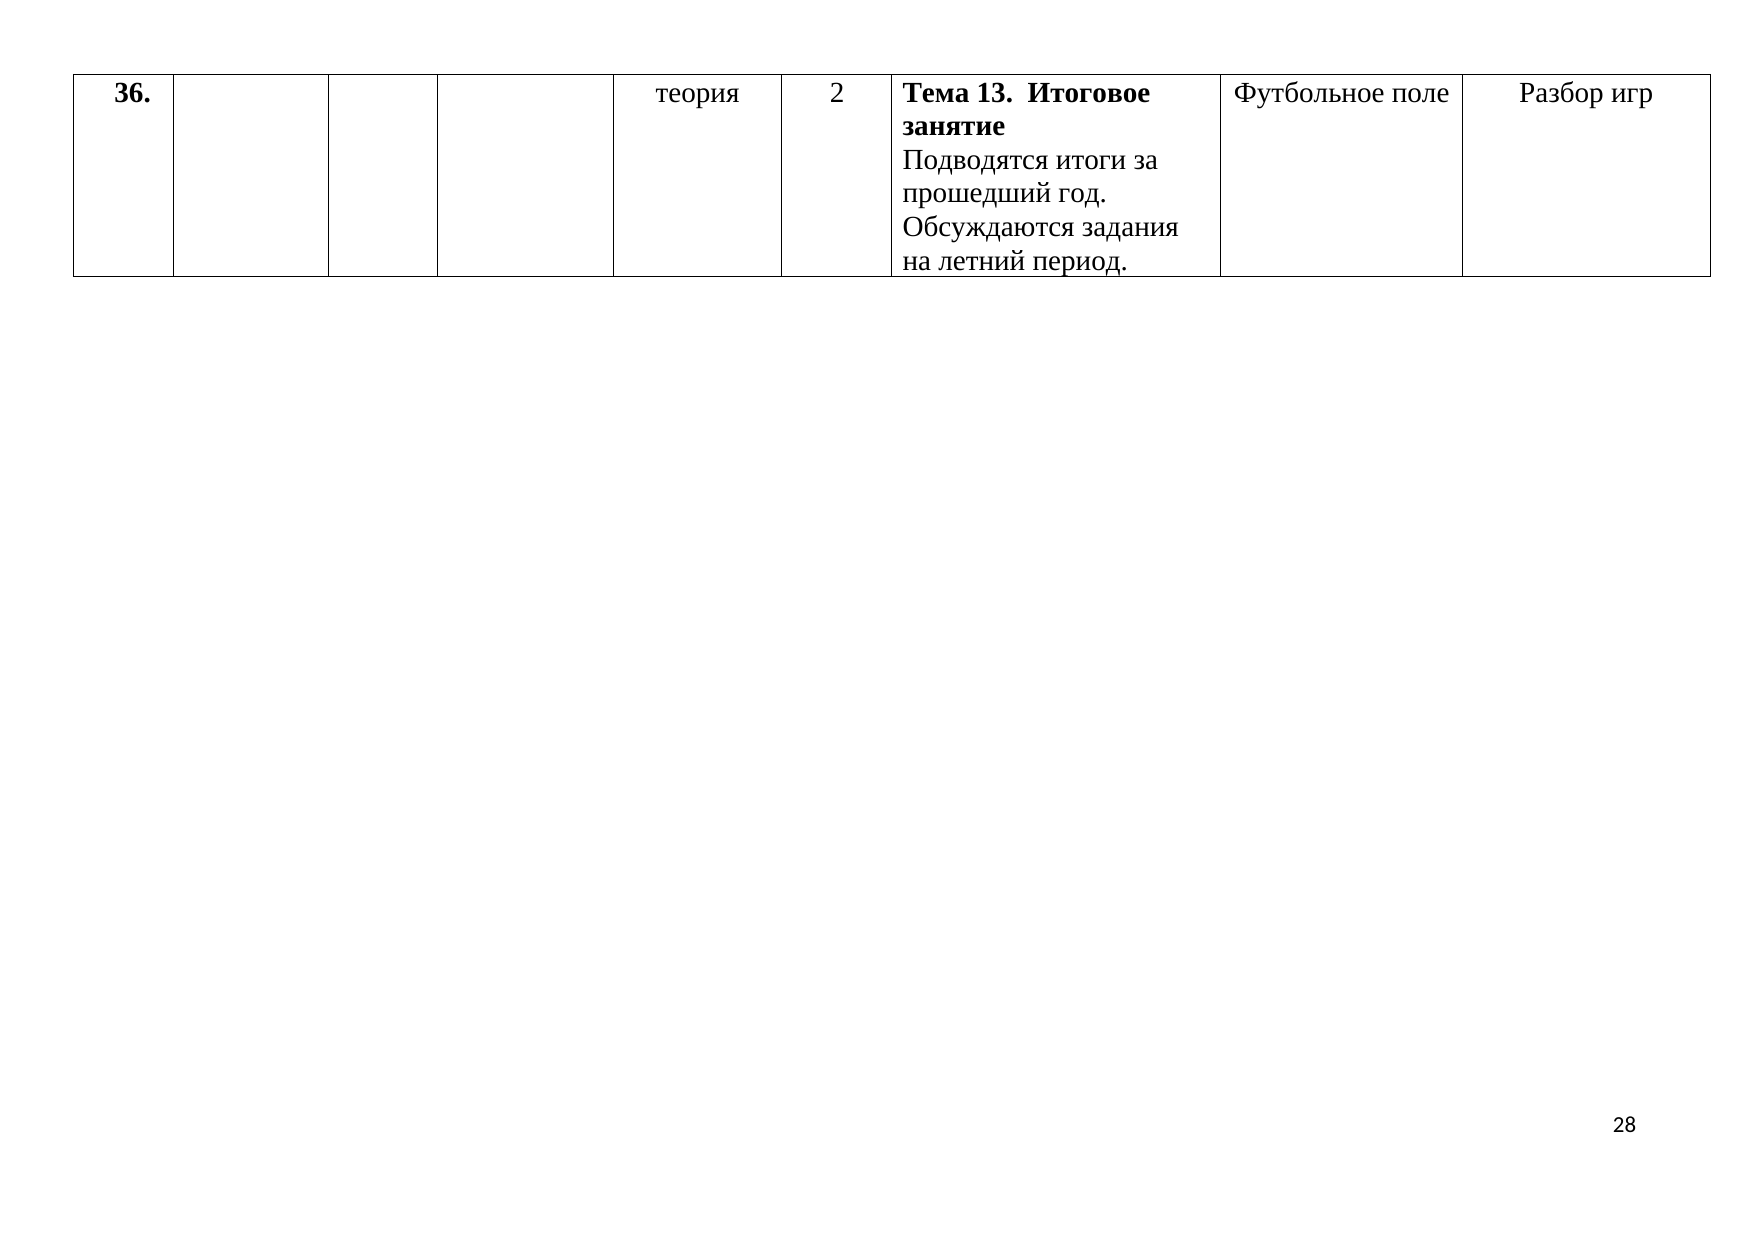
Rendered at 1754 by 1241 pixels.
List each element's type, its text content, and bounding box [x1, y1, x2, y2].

table_cell Тема 13. Итоговое занятие Подводятся итоги за прошедший год. Обсуждаются задания на летний период. [892, 75, 1220, 276]
table_cell [74, 75, 173, 276]
table_cell [174, 75, 328, 276]
table_cell [329, 75, 437, 276]
table_cell Разбор игр [1463, 75, 1710, 276]
table_cell теория [614, 75, 781, 276]
table_cell Футбольное поле [1221, 75, 1462, 276]
table_cell [438, 75, 613, 276]
table_cell 2 [782, 75, 891, 276]
